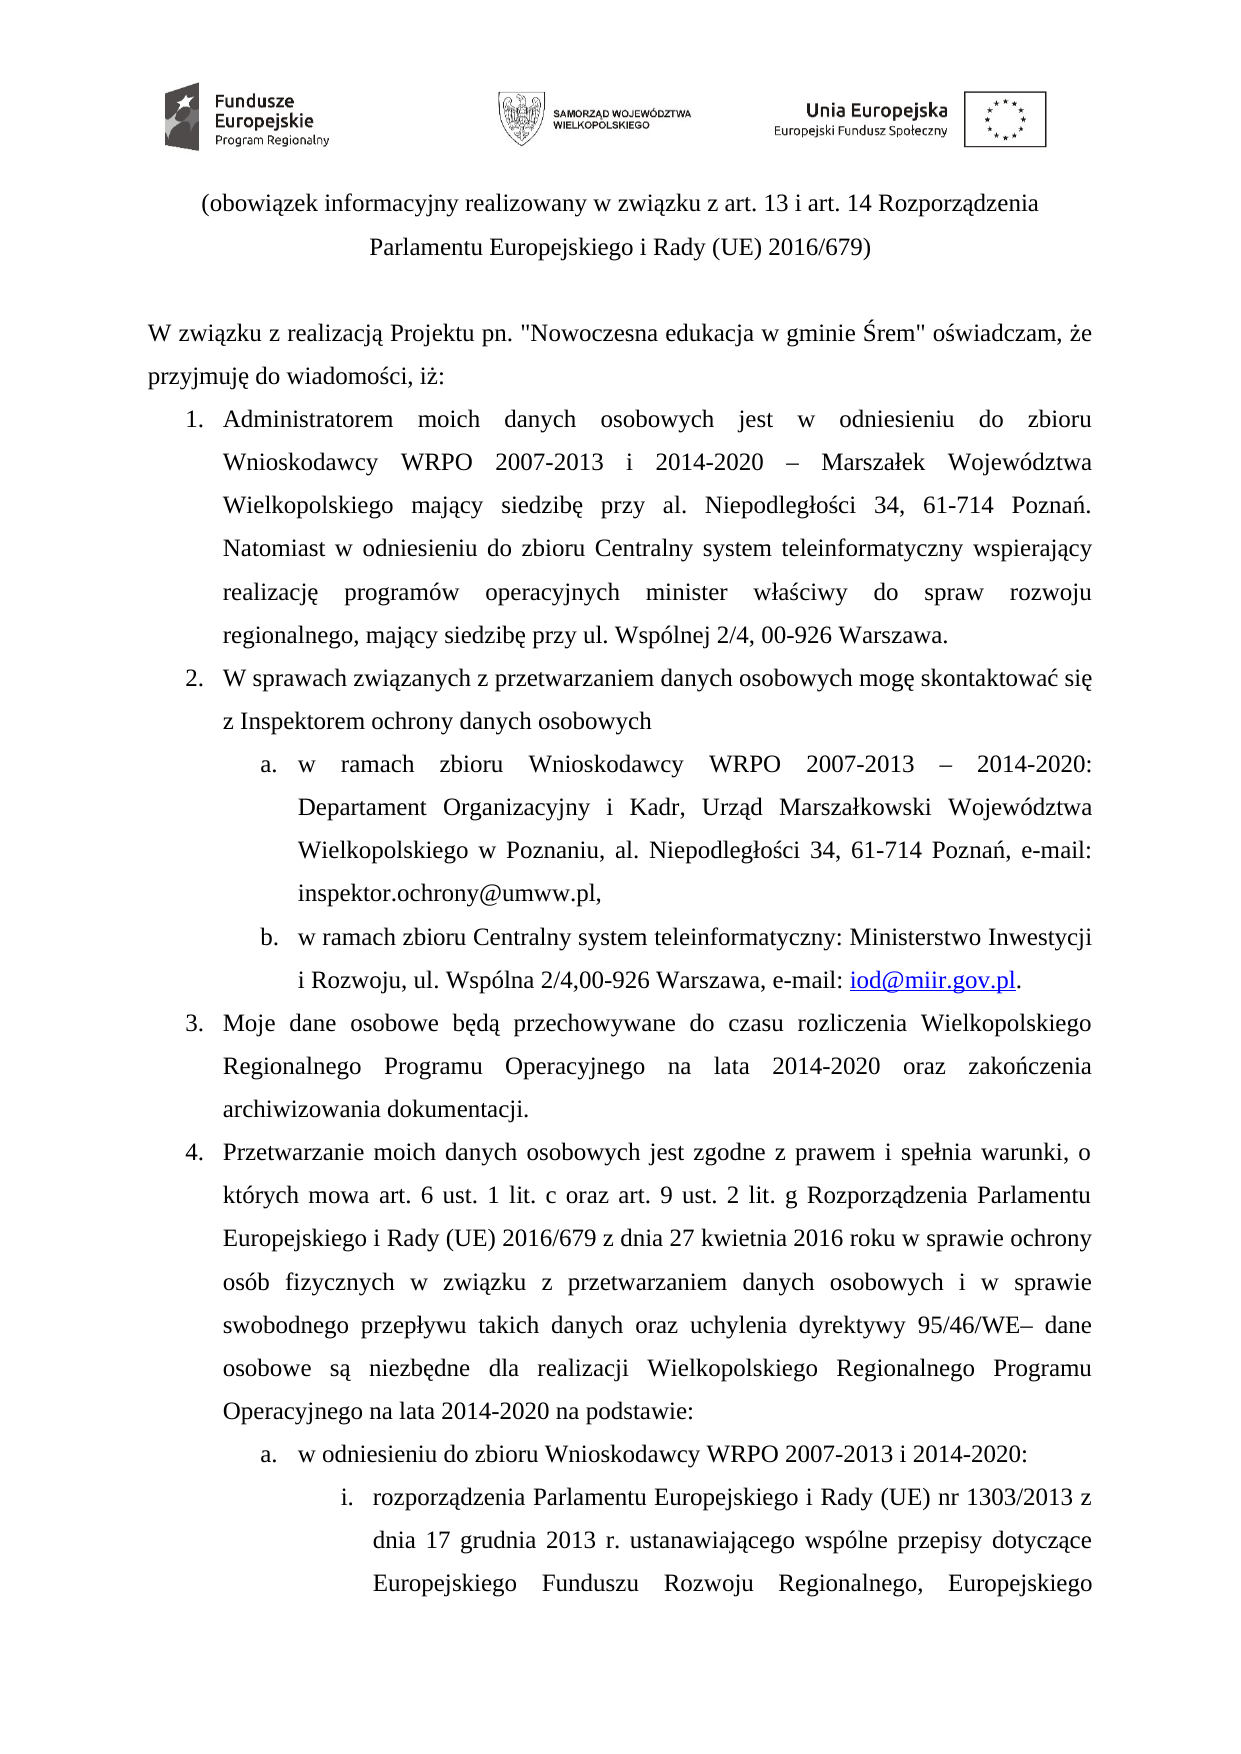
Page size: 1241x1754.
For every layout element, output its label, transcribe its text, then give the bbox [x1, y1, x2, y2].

list w ramach zbioru Wnioskodawcy WRPO 2007-2013 – 2014-2020: Departament Organizacyjny i Kadr, Urząd Marszałkowski Województwa Wielkopolskiego w Poznaniu, al. Niepodległości 34, 61-714 Poznań, e-mail: inspektor.ochrony@umww.pl, [260, 749, 1093, 907]
text W związku z realizacją Projektu pn. "Nowoczesna edukacja w gminie Śrem" oświadczam, że przyjmuję do wiadomości, iż: [148, 318, 1093, 390]
picture [147, 73, 1064, 165]
list Przetwarzanie moich danych osobowych jest zgodne z prawem i spełnia warunki, o których mowa art. 6 ust. 1 lit. c oraz art. 9 ust. 2 lit. g Rozporządzenia Parlamentu Europejskiego i Rady (UE) 2016/679 z dnia 27 kwietnia 2016 roku w sprawie ochrony osób fizycznych w związku z przetwarzaniem danych osobowych i w sprawie swobodnego przepływu takich danych oraz uchylenia dyrektywy 95/46/WE– dane osobowe są niezbędne dla realizacji Wielkopolskiego Regionalnego Programu Operacyjnego na lata 2014-2020 na podstawie: [185, 1137, 1093, 1425]
list Administratorem moich danych osobowych jest w odniesieniu do zbioru Wnioskodawcy WRPO 2007-2013 i 2014-2020 – Marszałek Województwa Wielkopolskiego mający siedzibę przy al. Niepodległości 34, 61-714 Poznań. Natomiast w odniesieniu do zbioru Centralny system teleinformatyczny wspierający realizację programów operacyjnych minister właściwy do spraw rozwoju regionalnego, mający siedzibę przy ul. Wspólnej 2/4, 00-926 Warszawa. [185, 404, 1093, 648]
list Moje dane osobowe będą przechowywane do czasu rozliczenia Wielkopolskiego Regionalnego Programu Operacyjnego na lata 2014-2020 oraz zakończenia archiwizowania dokumentacji. [185, 1008, 1093, 1123]
list w odniesieniu do zbioru Wnioskodawcy WRPO 2007-2013 i 2014-2020: [260, 1439, 1093, 1468]
list w ramach zbioru Centralny system teleinformatyczny: Ministerstwo Inwestycji i Rozwoju, ul. Wspólna 2/4,00-926 Warszawa, e-mail: iod@miir.gov.pl. [260, 922, 1093, 993]
list W sprawach związanych z przetwarzaniem danych osobowych mogę skontaktować się z Inspektorem ochrony danych osobowych [185, 663, 1093, 735]
text (obowiązek informacyjny realizowany w związku z art. 13 i art. 14 Rozporządzenia Parlamentu Europejskiego i Rady (UE) 2016/679) [148, 188, 1093, 260]
